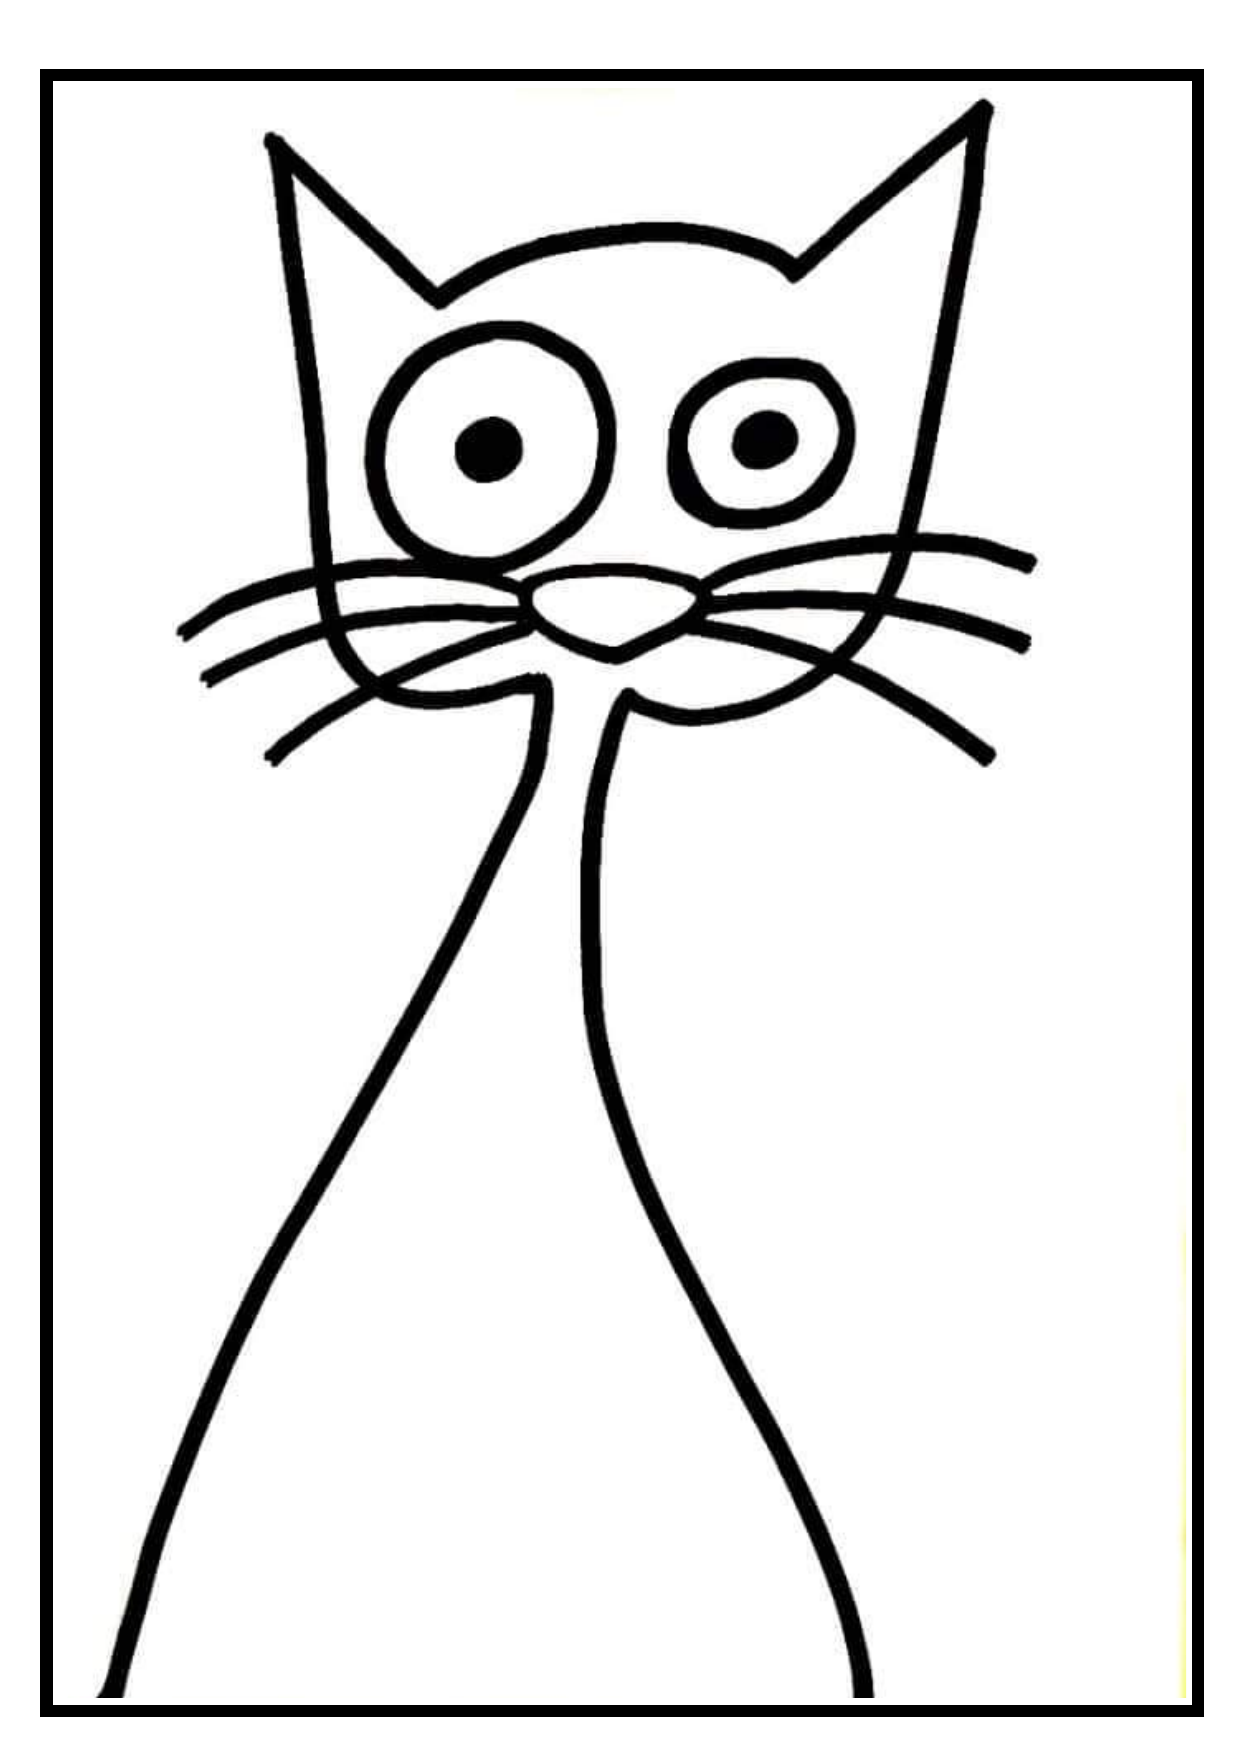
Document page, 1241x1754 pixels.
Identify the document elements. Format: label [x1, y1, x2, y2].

picture [67, 88, 1187, 1698]
